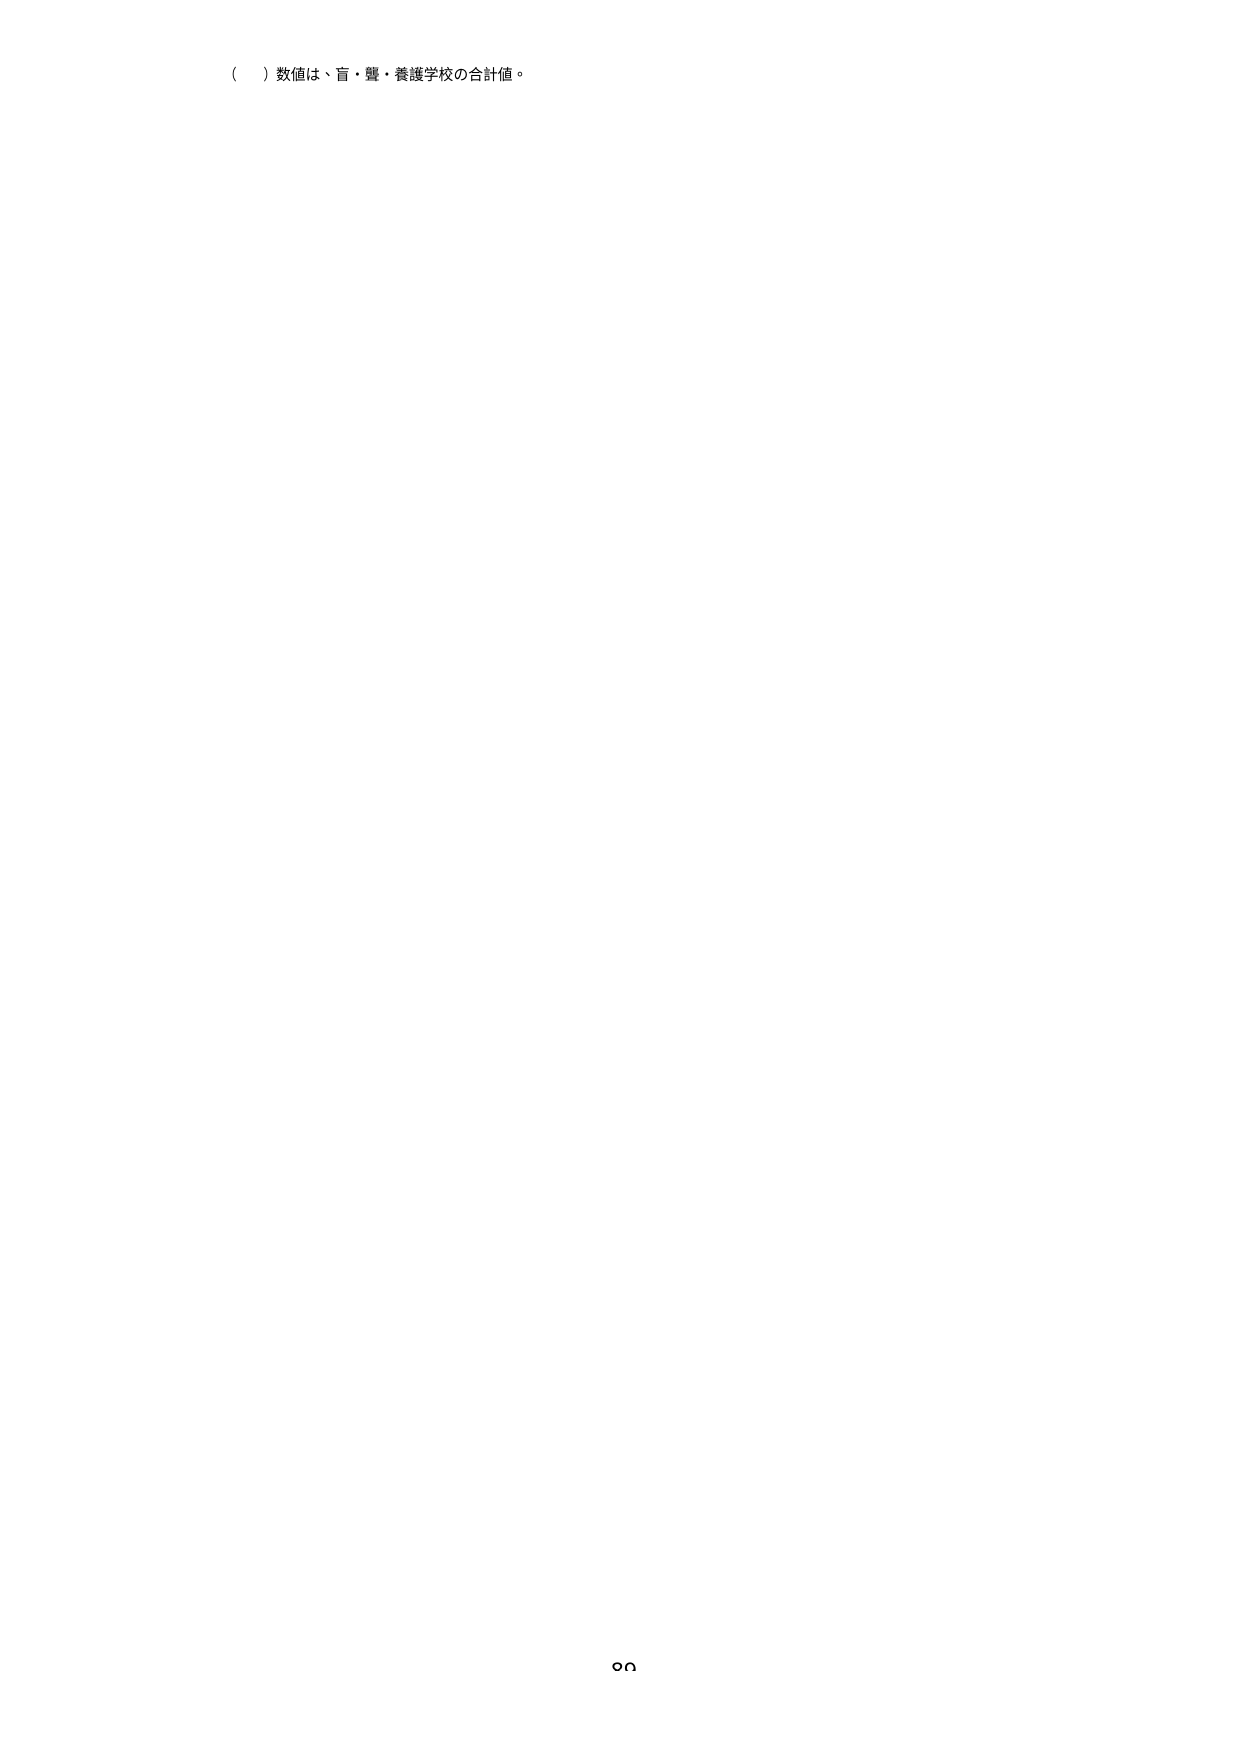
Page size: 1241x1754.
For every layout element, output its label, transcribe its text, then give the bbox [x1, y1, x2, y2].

text （ ）数値は、盲・聾・養護学校の合計値。 [224, 64, 1240, 85]
